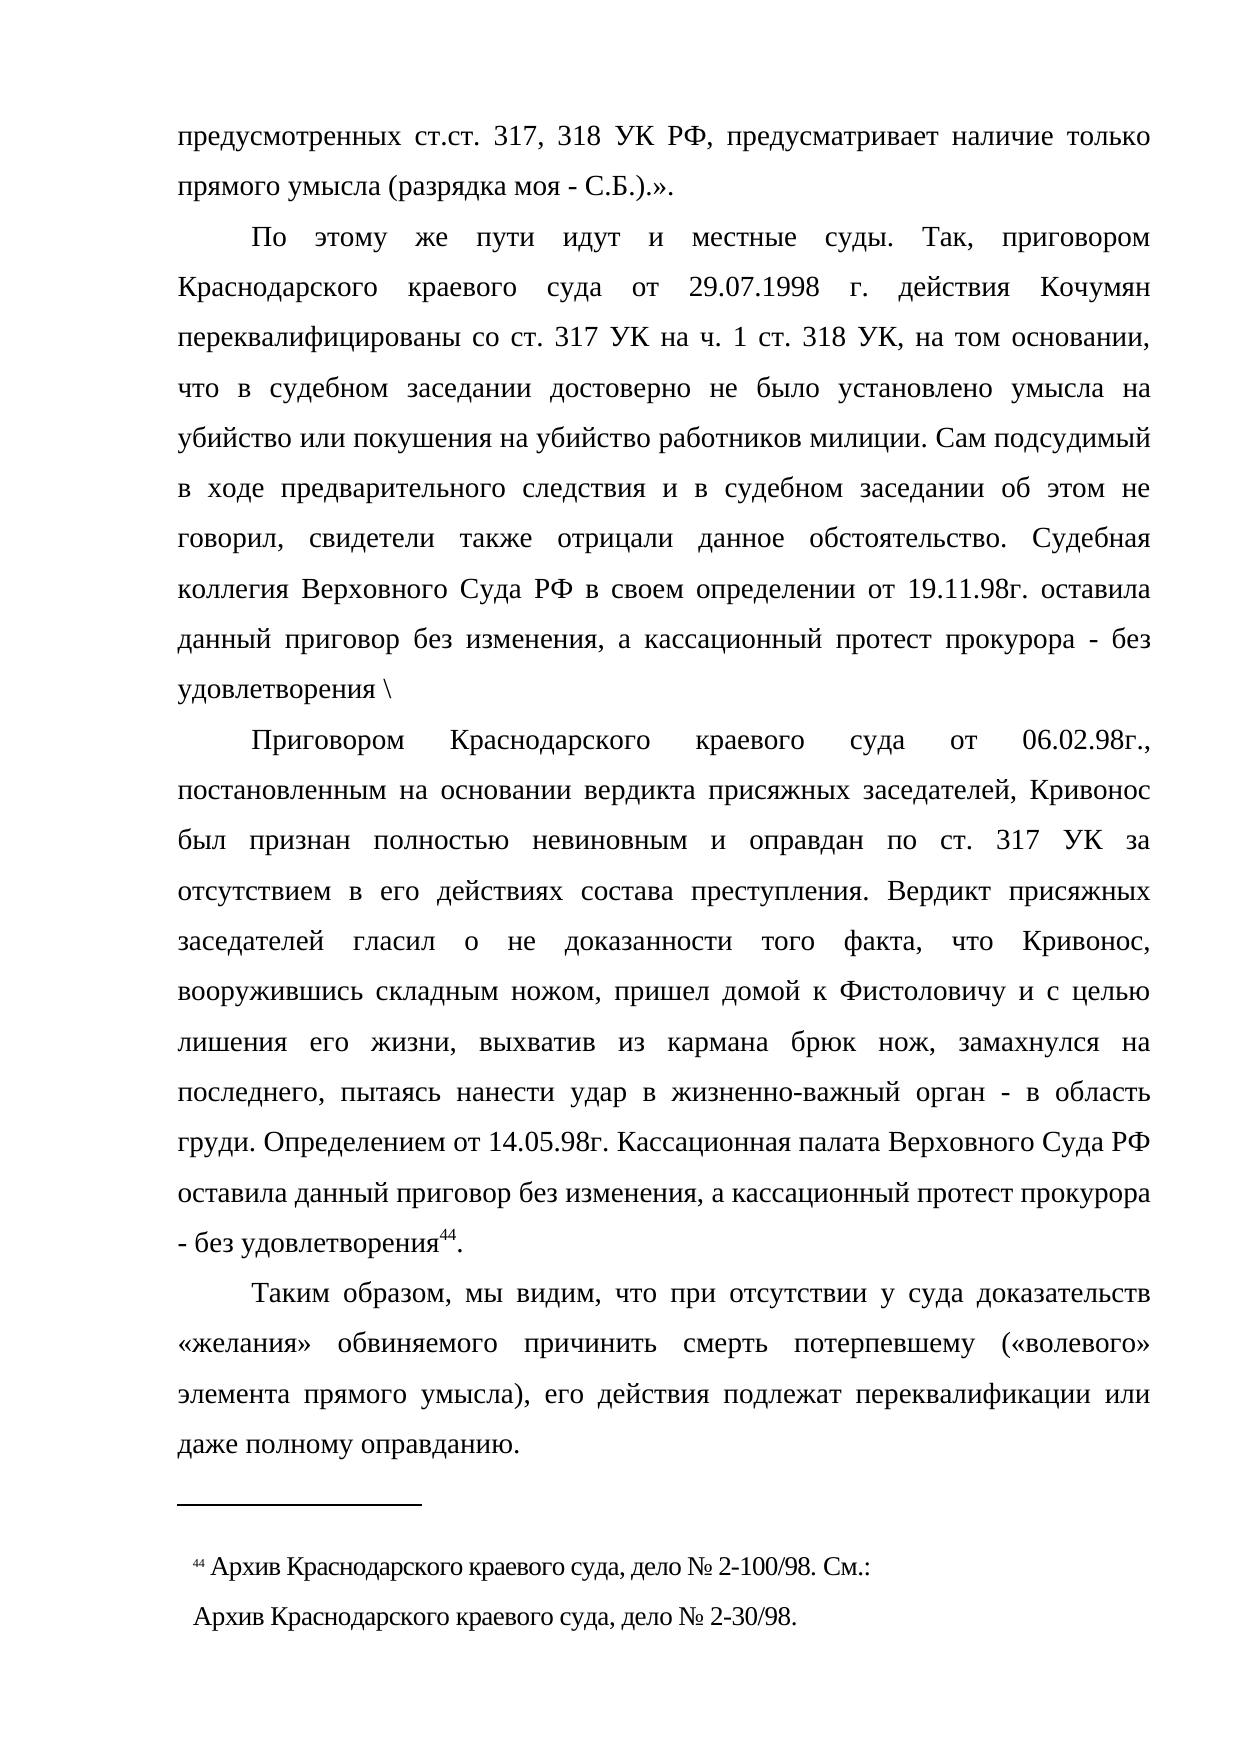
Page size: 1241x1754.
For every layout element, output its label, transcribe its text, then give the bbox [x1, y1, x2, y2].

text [177, 118, 1152, 202]
text Таким образом, мы видим, что при отсутствии у суда доказательств «желания» обвиняемого причинить смерть потерпевшему («волевого» элемента прямого умысла), его действия подлежат переквалификации или даже полному оправданию. [177, 1275, 1152, 1460]
text По этому же пути идут и местные суды. Так, приговором Краснодарского краевого суда от 29.07.1998 г. действия Кочумян переквалифицированы со ст. 317 УК на ч. 1 ст. 318 УК, на том основании, что в судебном заседании достоверно не было установлено умысла на убийство или покушения на убийство работников милиции. Сам подсудимый в ходе предварительного следствия и в судебном заседании об этом не говорил, свидетели также отрицали данное обстоятельство. Судебная коллегия Верховного Суда РФ в своем определении от 19.11.98г. оставила данный приговор без изменения, а кассационный протест прокурора - без удовлетворения \ [177, 219, 1152, 705]
text Приговором Краснодарского краевого суда от 06.02.98г., постановленным на основании вердикта присяжных заседателей, Кривонос был признан полностью невиновным и оправдан по ст. 317 УК за отсутствием в его действиях состава преступления. Вердикт присяжных заседателей гласил о не доказанности того факта, что Кривонос, вооружившись складным ножом, пришел домой к Фистоловичу и с целью лишения его жизни, выхватив из кармана брюк нож, замахнулся на последнего, пытаясь нанести удар в жизненно-важный орган - в область груди. Определением от 14.05.98г. Кассационная палата Верховного Суда РФ оставила данный приговор без изменения, а кассационный протест прокурора - без удовлетворения. [177, 722, 1152, 1258]
